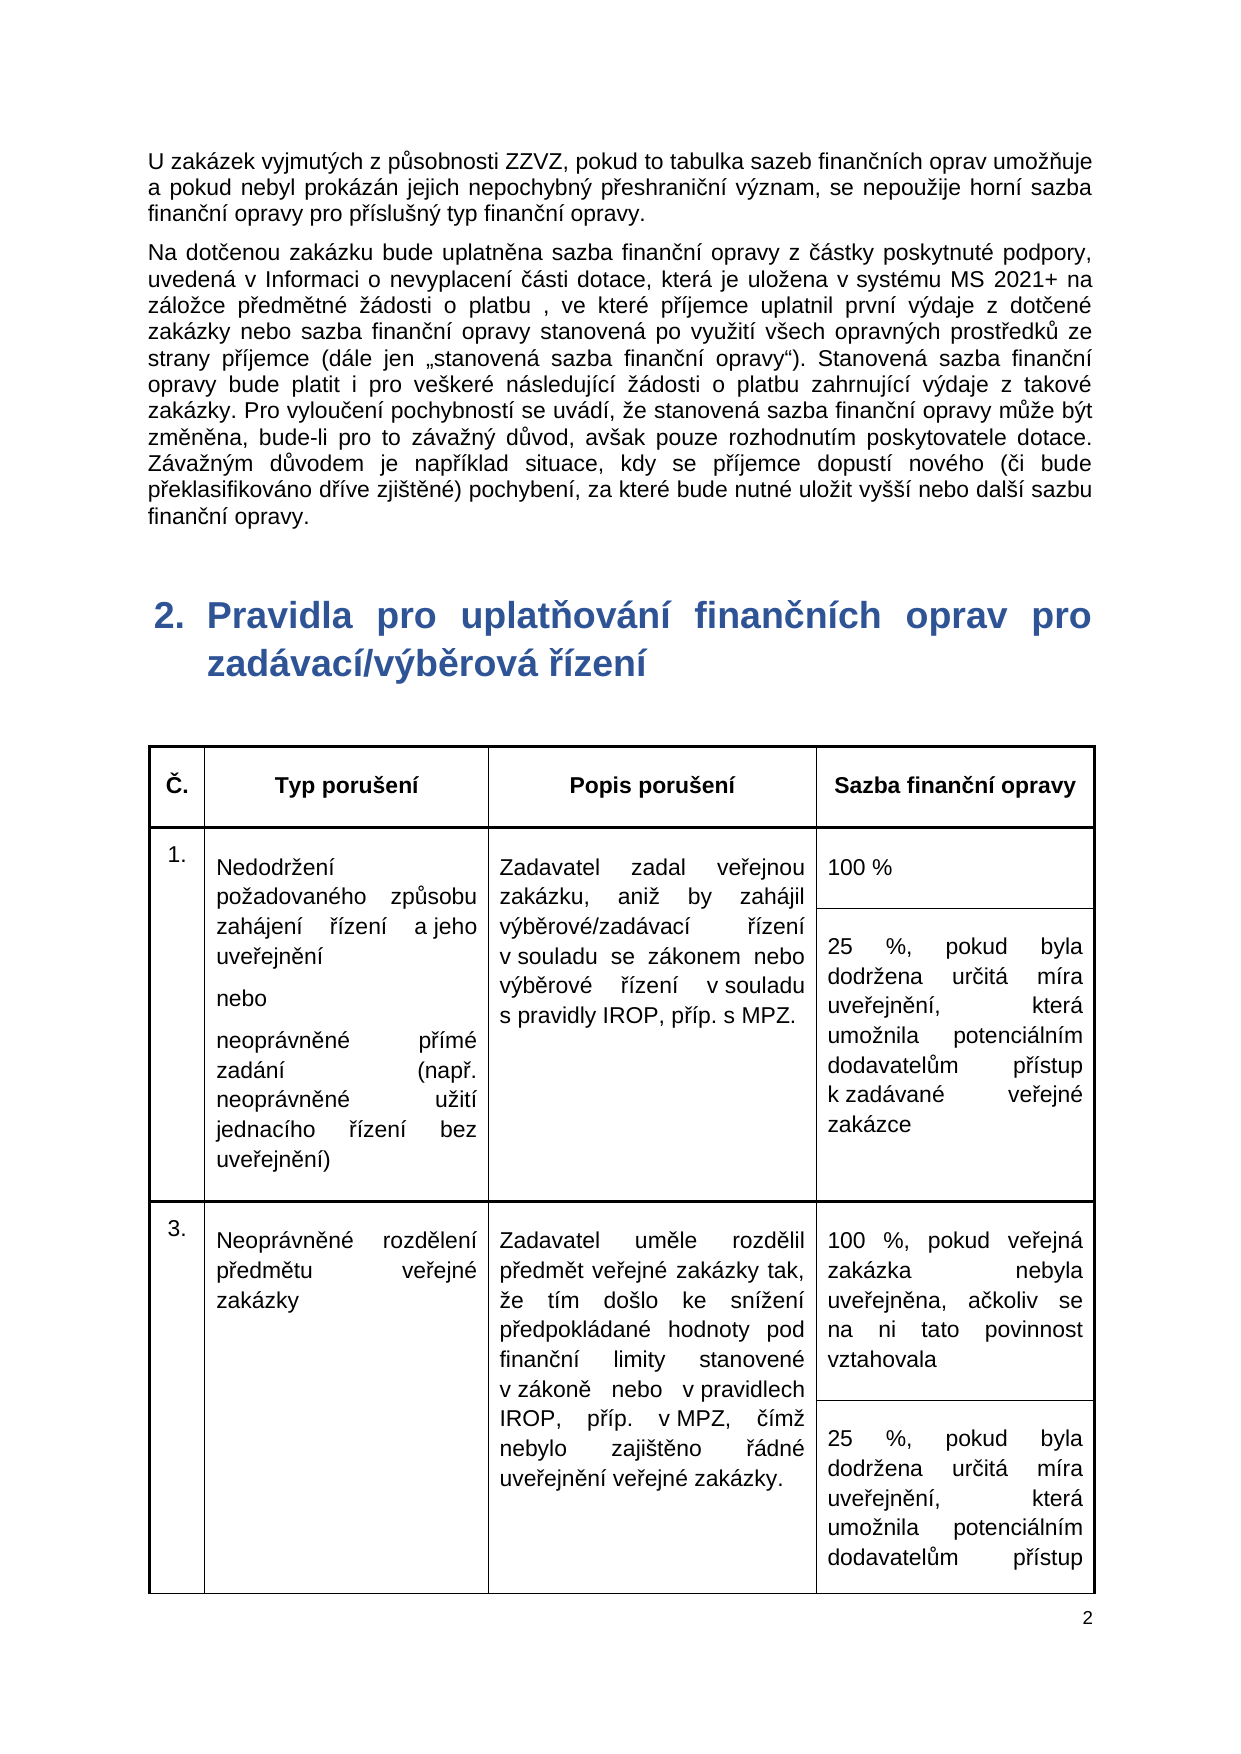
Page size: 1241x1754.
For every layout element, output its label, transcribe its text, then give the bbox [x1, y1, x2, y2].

table_header Sazba finanční opravy [817, 748, 1093, 826]
table_header Typ porušení [205, 748, 488, 826]
table_cell [151, 829, 204, 1200]
table_cell 100 %, pokud veřejná zakázka nebyla uveřejněna, ačkoliv se na ni tato povinnost vztahovala [817, 1203, 1093, 1400]
subtitle Pravidla pro uplatňování finančních oprav pro zadávací/výběrová řízení [153, 593, 1093, 685]
table_header Popis porušení [489, 748, 816, 826]
table_cell 25 %, pokud byla dodržena určitá míra uveřejnění, která umožnila potenciálním dodavatelům přístup k zadávané veřejné zakázce [817, 909, 1093, 1200]
text Na dotčenou zakázku bude uplatněna sazba finanční opravy z částky poskytnuté podpory, uvedená v Informaci o nevyplacení části dotace, která je uložena v systému MS 2021+ na záložce předmětné žádosti o platbu , ve které příjemce uplatnil první výdaje z dotčené zakázky nebo sazba finanční opravy stanovená po využití všech opravných prostředků ze strany příjemce (dále jen „stanovená sazba finanční opravy“). Stanovená sazba finanční opravy bude platit i pro veškeré následující žádosti o platbu zahrnující výdaje z takové zakázky. Pro vyloučení pochybností se uvádí, že stanovená sazba finanční opravy může být změněna, bude-li pro to závažný důvod, avšak pouze rozhodnutím poskytovatele dotace. Závažným důvodem je například situace, kdy se příjemce dopustí nového (či bude překlasifikováno dříve zjištěné) pochybení, za které bude nutné uložit vyšší nebo další sazbu finanční opravy. [148, 239, 1093, 529]
table_cell Nedodržení požadovaného způsobu zahájení řízení a jeho uveřejnění nebo neoprávněné přímé zadání (např. neoprávněné užití jednacího řízení bez uveřejnění) [205, 829, 488, 1200]
table_header Č. [151, 748, 204, 826]
table_cell Zadavatel zadal veřejnou zakázku, aniž by zahájil výběrové/zadávací řízení v souladu se zákonem nebo výběrové řízení v souladu s pravidly IROP, příp. s MPZ. [489, 829, 816, 1200]
text U zakázek vyjmutých z působnosti ZZVZ, pokud to tabulka sazeb finančních oprav umožňuje a pokud nebyl prokázán jejich nepochybný přeshraniční význam, se nepoužije horní sazba finanční opravy pro příslušný typ finanční opravy. [148, 148, 1093, 227]
table_cell [151, 1203, 204, 1593]
table_cell Zadavatel uměle rozdělil předmět veřejné zakázky tak, že tím došlo ke snížení předpokládané hodnoty pod finanční limity stanovené v zákoně nebo v pravidlech IROP, příp. v MPZ, čímž nebylo zajištěno řádné uveřejnění veřejné zakázky. [489, 1203, 816, 1593]
table_cell 100 % [817, 829, 1093, 908]
table_cell Neoprávněné rozdělení předmětu veřejné zakázky [205, 1203, 488, 1593]
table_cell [817, 1401, 1093, 1593]
